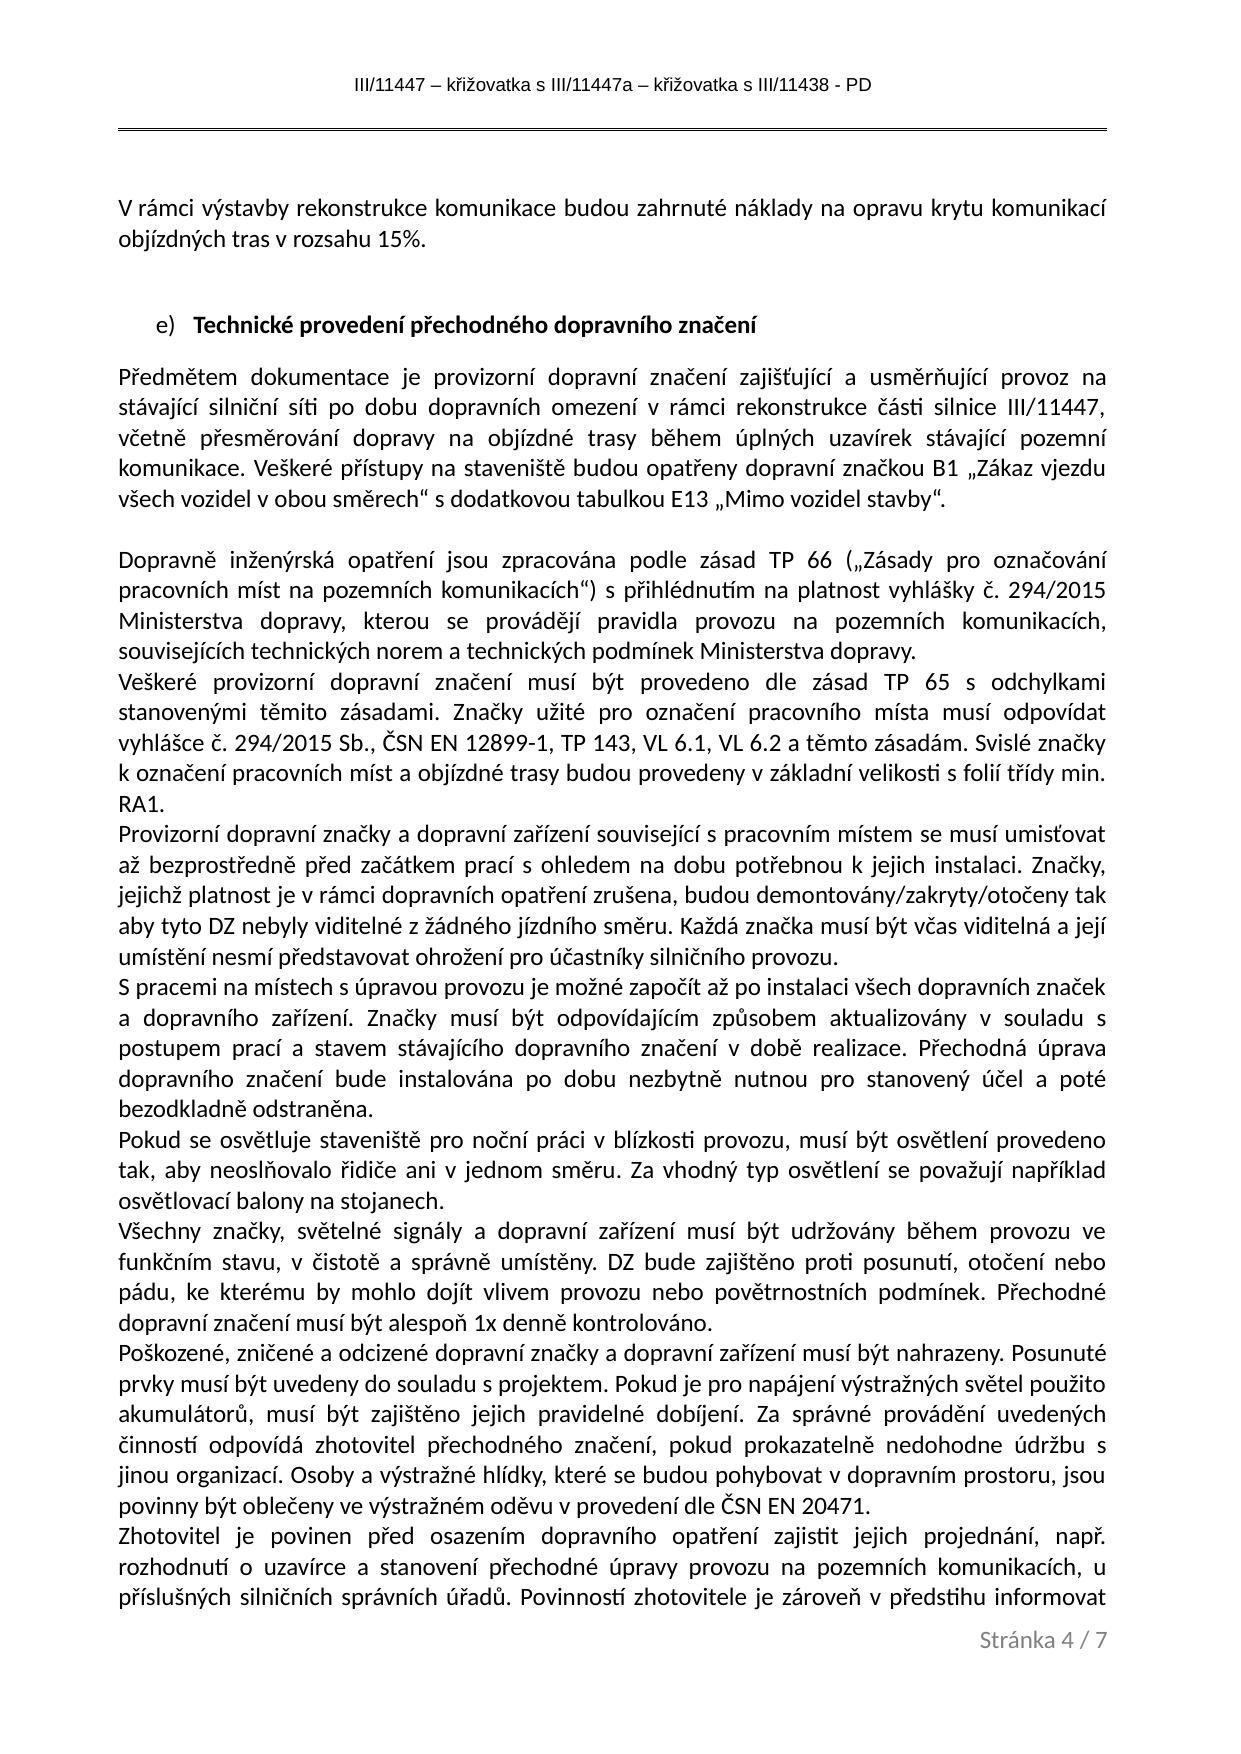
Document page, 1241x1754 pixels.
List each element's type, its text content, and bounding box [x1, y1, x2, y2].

text Všechny značky, světelné signály a dopravní zařízení musí být udržovány během provozu ve funkčním stavu, v čistotě a správně umístěny. DZ bude zajištěno proti posunutí, otočení nebo pádu, ke kterému by mohlo dojít vlivem provozu nebo povětrnostních podmínek. Přechodné dopravní značení musí být alespoň 1x denně kontrolováno. [118, 1215, 1107, 1337]
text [118, 1521, 1107, 1612]
text Veškeré provizorní dopravní značení musí být provedeno dle zásad TP 65 s odchylkami stanovenými těmito zásadami. Značky užité pro označení pracovního místa musí odpovídat vyhlášce č. 294/2015 Sb., ČSN EN 12899-1, TP 143, VL 6.1, VL 6.2 a těmto zásadám. Svislé značky k označení pracovních míst a objízdné trasy budou provedeny v základní velikosti s folií třídy min. RA1. [118, 666, 1107, 818]
text Provizorní dopravní značky a dopravní zařízení související s pracovním místem se musí umisťovat až bezprostředně před začátkem prací s ohledem na dobu potřebnou k jejich instalaci. Značky, jejichž platnost je v rámci dopravních opatření zrušena, budou demontovány/zakryty/otočeny tak aby tyto DZ nebyly viditelné z žádného jízdního směru. Každá značka musí být včas viditelná a její umístění nesmí představovat ohrožení pro účastníky silničního provozu. [118, 818, 1107, 971]
text Pokud se osvětluje staveniště pro noční práci v blízkosti provozu, musí být osvětlení provedeno tak, aby neoslňovalo řidiče ani v jednom směru. Za vhodný typ osvětlení se považují například osvětlovací balony na stojanech. [118, 1124, 1107, 1215]
text Předmětem dokumentace je provizorní dopravní značení zajišťující a usměrňující provoz na stávající silniční síti po dobu dopravních omezení v rámci rekonstrukce části silnice III/11447, včetně přesměrování dopravy na objízdné trasy během úplných uzavírek stávající pozemní komunikace. Veškeré přístupy na staveniště budou opatřeny dopravní značkou B1 „Zákaz vjezdu všech vozidel v obou směrech“ s dodatkovou tabulkou E13 „Mimo vozidel stavby“. [118, 361, 1107, 513]
text Poškozené, zničené a odcizené dopravní značky a dopravní zařízení musí být nahrazeny. Posunuté prvky musí být uvedeny do souladu s projektem. Pokud je pro napájení výstražných světel použito akumulátorů, musí být zajištěno jejich pravidelné dobíjení. Za správné provádění uvedených činností odpovídá zhotovitel přechodného značení, pokud prokazatelně nedohodne údržbu s jinou organizací. Osoby a výstražné hlídky, které se budou pohybovat v dopravním prostoru, jsou povinny být oblečeny ve výstražném oděvu v provedení dle ČSN EN 20471. [118, 1337, 1107, 1521]
subtitle Technické provedení přechodného dopravního značení [156, 309, 1107, 339]
text V rámci výstavby rekonstrukce komunikace budou zahrnuté náklady na opravu krytu komunikací objízdných tras v rozsahu 15%. [118, 192, 1107, 253]
text S pracemi na místech s úpravou provozu je možné započít až po instalaci všech dopravních značek a dopravního zařízení. Značky musí být odpovídajícím způsobem aktualizovány v souladu s postupem prací a stavem stávajícího dopravního značení v době realizace. Přechodná úprava dopravního značení bude instalována po dobu nezbytně nutnou pro stanovený účel a poté bezodkladně odstraněna. [118, 971, 1107, 1124]
text Dopravně inženýrská opatření jsou zpracována podle zásad TP 66 („Zásady pro označování pracovních míst na pozemních komunikacích“) s přihlédnutím na platnost vyhlášky č. 294/2015 Ministerstva dopravy, kterou se provádějí pravidla provozu na pozemních komunikacích, souvisejících technických norem a technických podmínek Ministerstva dopravy. [118, 544, 1107, 666]
